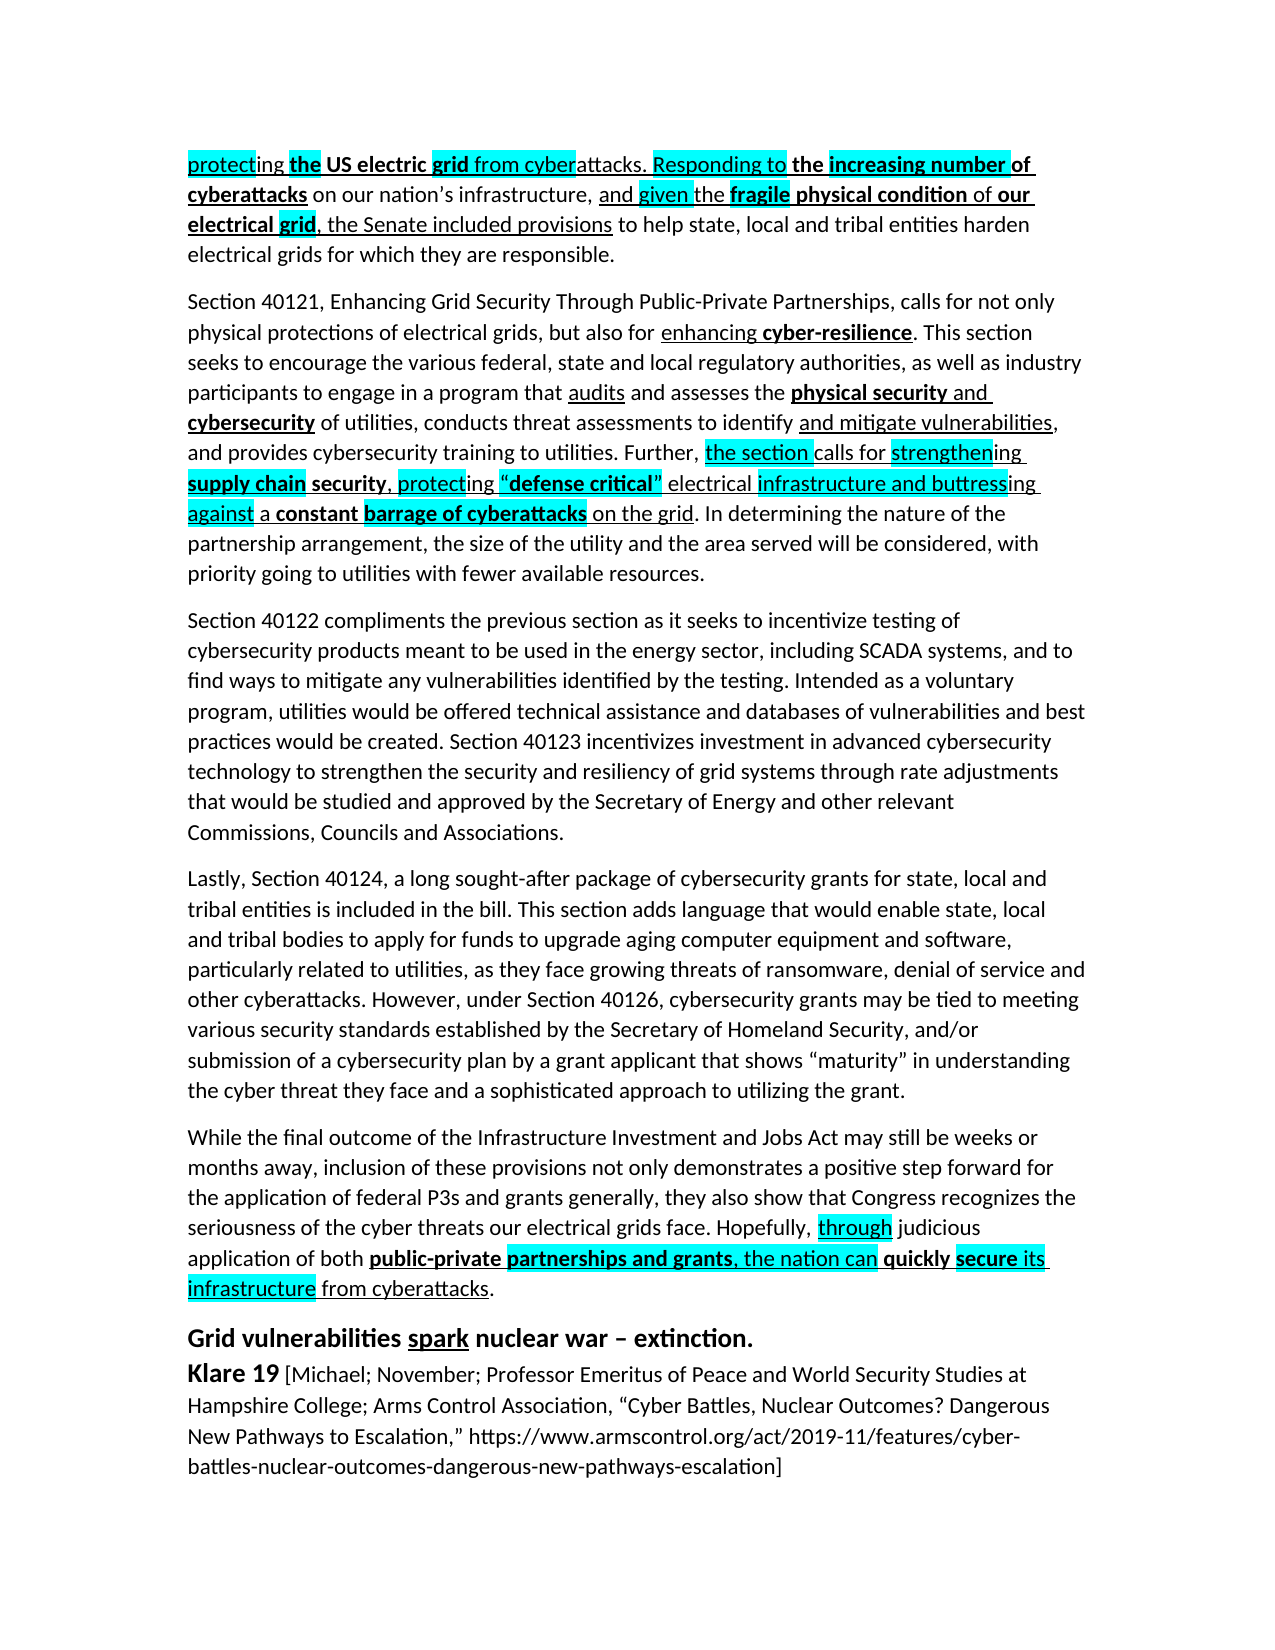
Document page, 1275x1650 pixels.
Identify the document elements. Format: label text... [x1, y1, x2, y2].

subtitle Grid vulnerabilities spark nuclear war – extinction. [187, 1321, 1087, 1354]
text While the final outcome of the Infrastructure Investment and Jobs Act may still be weeks or months away, inclusion of these provisions not only demonstrates a positive step forward for the application of federal P3s and grants generally, they also show that Congress recognizes the seriousness of the cyber threats our electrical grids face. Hopefully, through judicious application of both public-private partnerships and grants, the nation can quickly secure its infrastructure from cyberattacks. [187, 1123, 1087, 1302]
text Lastly, Section 40124, a long sought-after package of cybersecurity grants for state, local and tribal entities is included in the bill. This section adds language that would enable state, local and tribal bodies to apply for funds to upgrade aging computer equipment and software, particularly related to utilities, as they face growing threats of ransomware, denial of service and other cyberattacks. However, under Section 40126, cybersecurity grants may be tied to meeting various security standards established by the Secretary of Homeland Security, and/or submission of a cybersecurity plan by a grant applicant that shows “maturity” in understanding the cyber threat they face and a sophisticated approach to utilizing the grant. [187, 864, 1087, 1104]
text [187, 150, 1087, 269]
text Section 40122 compliments the previous section as it seeks to incentivize testing of cybersecurity products meant to be used in the energy sector, including SCADA systems, and to find ways to mitigate any vulnerabilities identified by the testing. Intended as a voluntary program, utilities would be offered technical assistance and databases of vulnerabilities and best practices would be created. Section 40123 incentivizes investment in advanced cybersecurity technology to strengthen the security and resiliency of grid systems through rate adjustments that would be studied and approved by the Secretary of Energy and other relevant Commissions, Councils and Associations. [187, 606, 1087, 846]
text Section 40121, Enhancing Grid Security Through Public-Private Partnerships, calls for not only physical protections of electrical grids, but also for enhancing cyber-resilience. This section seeks to encourage the various federal, state and local regulatory authorities, as well as industry participants to engage in a program that audits and assesses the physical security and cybersecurity of utilities, conducts threat assessments to identify and mitigate vulnerabilities, and provides cybersecurity training to utilities. Further, the section calls for strengthening supply chain security, protecting “defense critical” electrical infrastructure and buttressing against a constant barrage of cyberattacks on the grid. In determining the nature of the partnership arrangement, the size of the utility and the area served will be considered, with priority going to utilities with fewer available resources. [187, 287, 1087, 587]
text Klare 19 [Michael; November; Professor Emeritus of Peace and World Security Studies at Hampshire College; Arms Control Association, “Cyber Battles, Nuclear Outcomes? Dangerous New Pathways to Escalation,” https://www.armscontrol.org/act/2019-11/features/cyber-battles-nuclear-outcomes-dangerous-new-pathways-escalation] [187, 1356, 1087, 1480]
